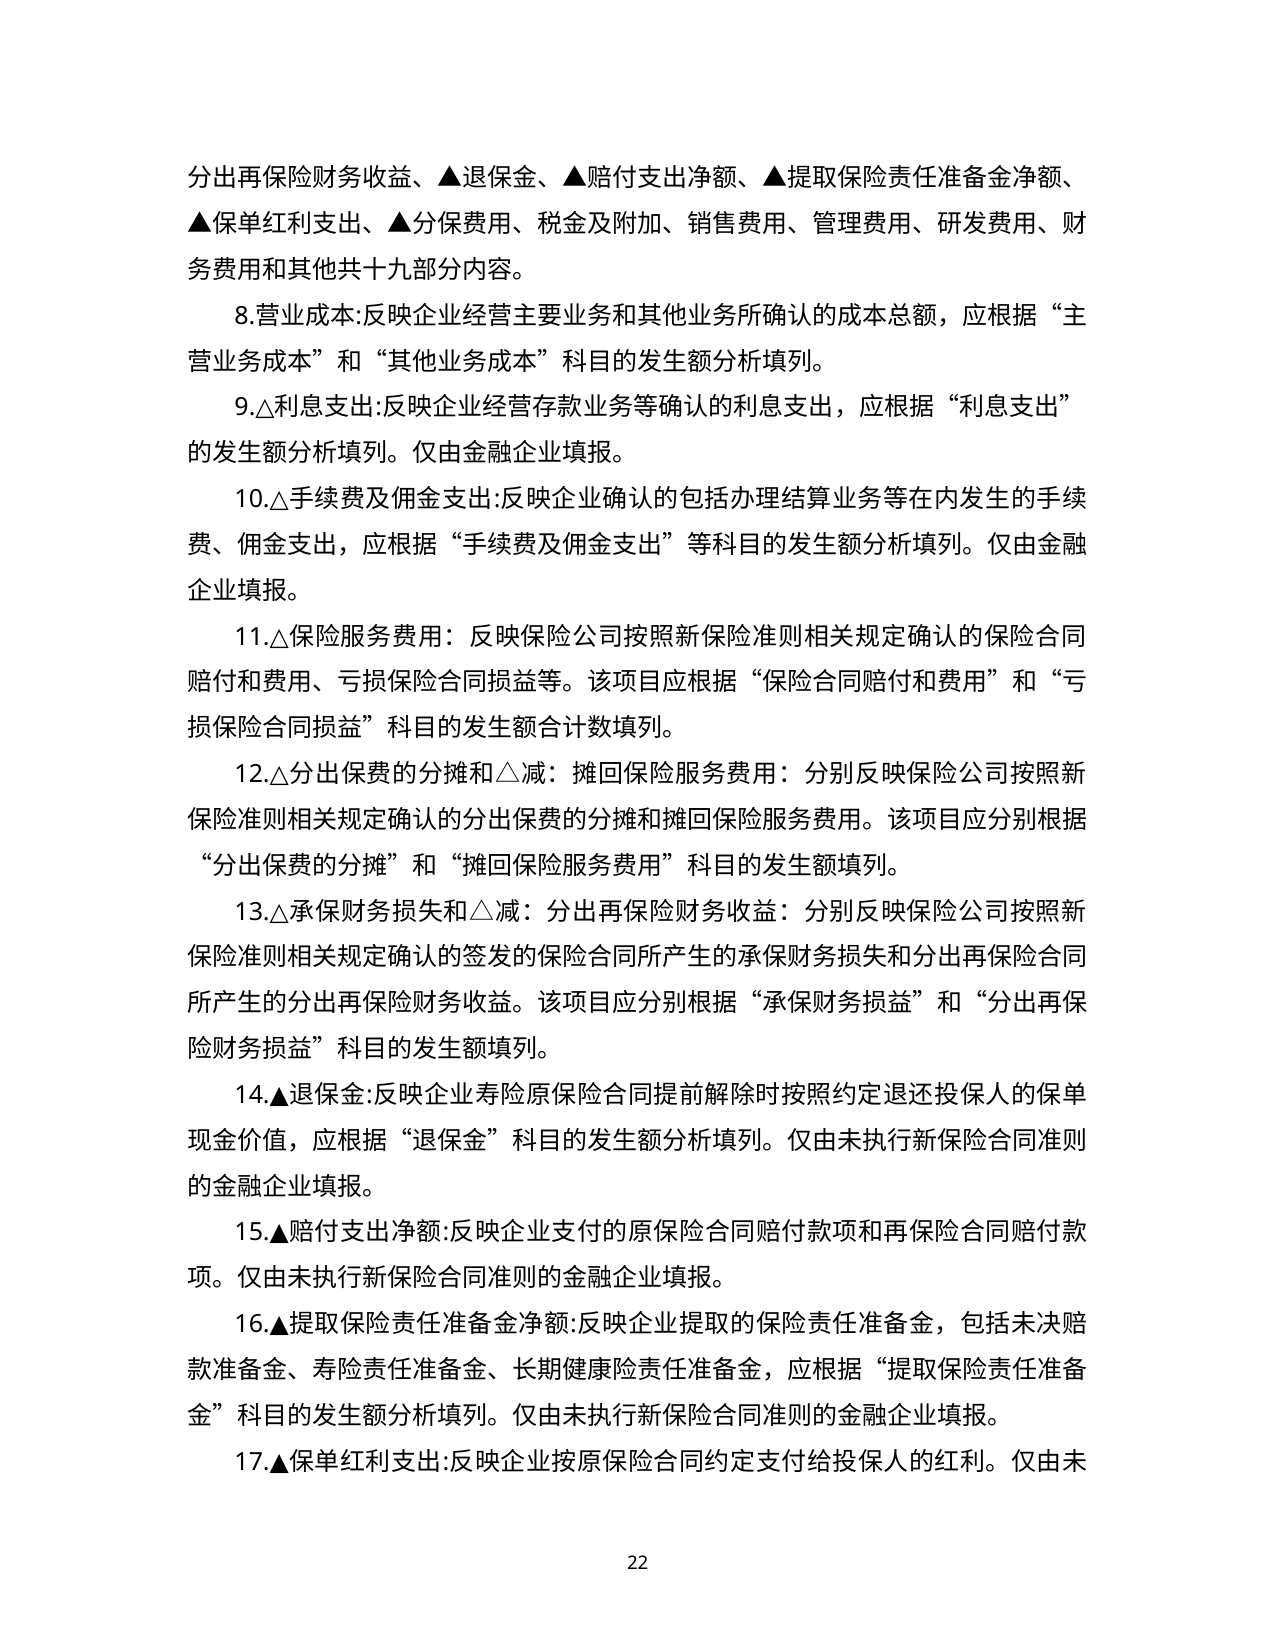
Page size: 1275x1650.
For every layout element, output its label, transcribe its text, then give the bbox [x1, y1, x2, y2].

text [187, 150, 1087, 287]
text 16.▲提取保险责任准备金净额:反映企业提取的保险责任准备金，包括未决赔款准备金、寿险责任准备金、长期健康险责任准备金，应根据“提取保险责任准备金”科目的发生额分析填列。仅由未执行新保险合同准则的金融企业填报。 [187, 1296, 1087, 1433]
text 14.▲退保金:反映企业寿险原保险合同提前解除时按照约定退还投保人的保单现金价值，应根据“退保金”科目的发生额分析填列。仅由未执行新保险合同准则的金融企业填报。 [187, 1067, 1087, 1204]
text 12.△分出保费的分摊和△减：摊回保险服务费用：分别反映保险公司按照新保险准则相关规定确认的分出保费的分摊和摊回保险服务费用。该项目应分别根据“分出保费的分摊”和“摊回保险服务费用”科目的发生额填列。 [187, 746, 1087, 883]
text 11.△保险服务费用：反映保险公司按照新保险准则相关规定确认的保险合同赔付和费用、亏损保险合同损益等。该项目应根据“保险合同赔付和费用”和“亏损保险合同损益”科目的发生额合计数填列。 [187, 608, 1087, 746]
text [187, 1433, 1087, 1479]
text 13.△承保财务损失和△减：分出再保险财务收益：分别反映保险公司按照新保险准则相关规定确认的签发的保险合同所产生的承保财务损失和分出再保险合同所产生的分出再保险财务收益。该项目应分别根据“承保财务损益”和“分出再保险财务损益”科目的发生额填列。 [187, 883, 1087, 1067]
text 9.△利息支出:反映企业经营存款业务等确认的利息支出，应根据“利息支出”的发生额分析填列。仅由金融企业填报。 [187, 379, 1087, 471]
text 15.▲赔付支出净额:反映企业支付的原保险合同赔付款项和再保险合同赔付款项。仅由未执行新保险合同准则的金融企业填报。 [187, 1204, 1087, 1296]
text 10.△手续费及佣金支出:反映企业确认的包括办理结算业务等在内发生的手续费、佣金支出，应根据“手续费及佣金支出”等科目的发生额分析填列。仅由金融企业填报。 [187, 471, 1087, 608]
text 8.营业成本:反映企业经营主要业务和其他业务所确认的成本总额，应根据“主营业务成本”和“其他业务成本”科目的发生额分析填列。 [187, 287, 1087, 379]
